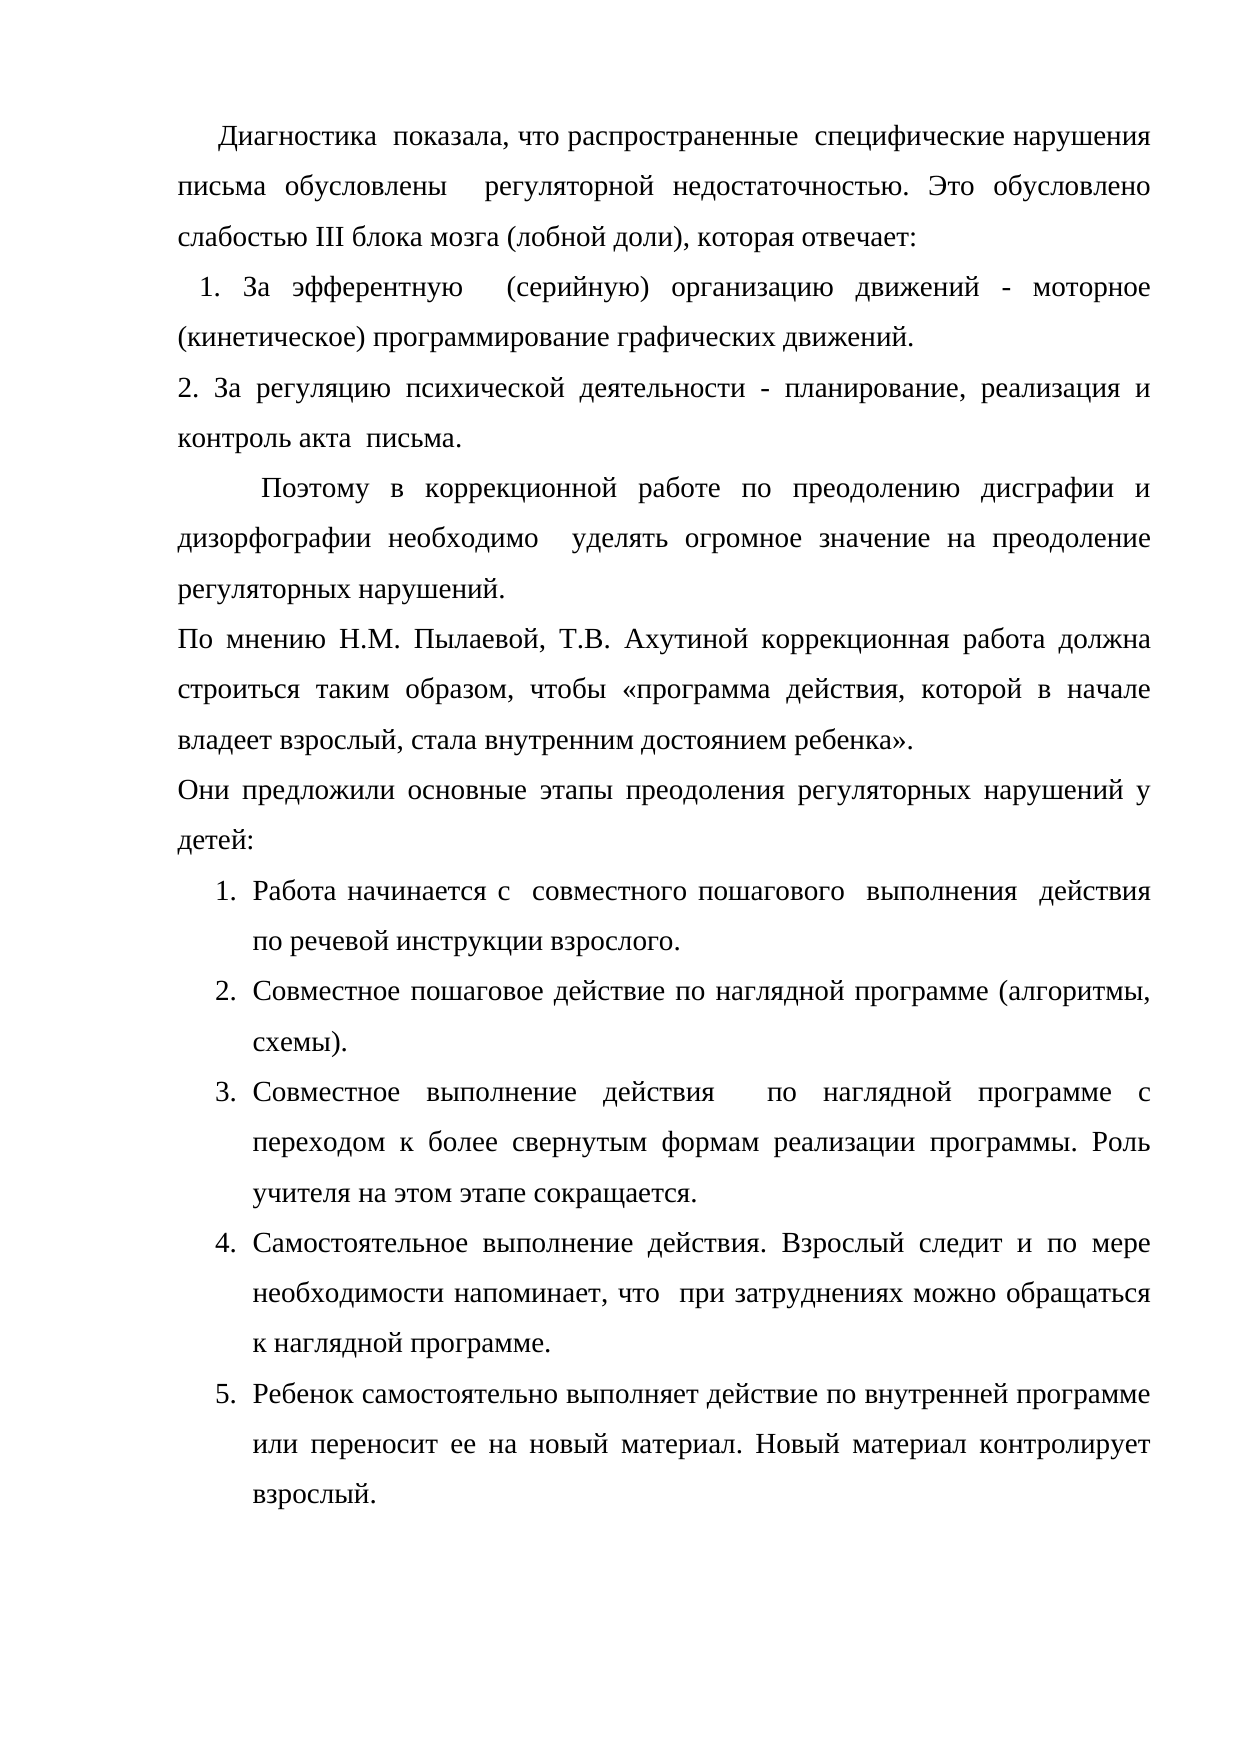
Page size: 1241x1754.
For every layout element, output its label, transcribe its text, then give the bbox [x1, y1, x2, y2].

list Совместное выполнение действия по наглядной программе с переходом к более свернутым формам реализации программы. Роль учителя на этом этапе сокращается. [215, 1074, 1152, 1208]
text Диагностика показала, что распространенные специфические нарушения письма обусловлены регуляторной недостаточностью. Это обусловлено слабостью III блока мозга (лобной доли), которая отвечает: [177, 118, 1152, 252]
text По мнению Н.М. Пылаевой, Т.В. Ахутиной коррекционная работа должна строиться таким образом, чтобы «программа действия, которой в начале владеет взрослый, стала внутренним достоянием ребенка». [177, 621, 1152, 755]
list Ребенок самостоятельно выполняет действие по внутренней программе или переносит ее на новый материал. Новый материал контролирует взрослый. [215, 1376, 1152, 1510]
list Совместное пошаговое действие по наглядной программе (алгоритмы, схемы). [215, 973, 1152, 1057]
list Работа начинается с совместного пошагового выполнения действия по речевой инструкции взрослого. [215, 873, 1152, 957]
list Самостоятельное выполнение действия. Взрослый следит и по мере необходимости напоминает, что при затруднениях можно обращаться к наглядной программе. [215, 1225, 1152, 1359]
text Они предложили основные этапы преодоления регуляторных нарушений у детей: [177, 772, 1152, 856]
text 2. За регуляцию психической деятельности - планирование, реализация и контроль акта письма. [177, 370, 1152, 453]
text Поэтому в коррекционной работе по преодолению дисграфии и дизорфографии необходимо уделять огромное значение на преодоление регуляторных нарушений. [177, 470, 1152, 604]
text 1. За эфферентную (серийную) организацию движений - моторное (кинетическое) программирование графических движений. [177, 269, 1152, 353]
